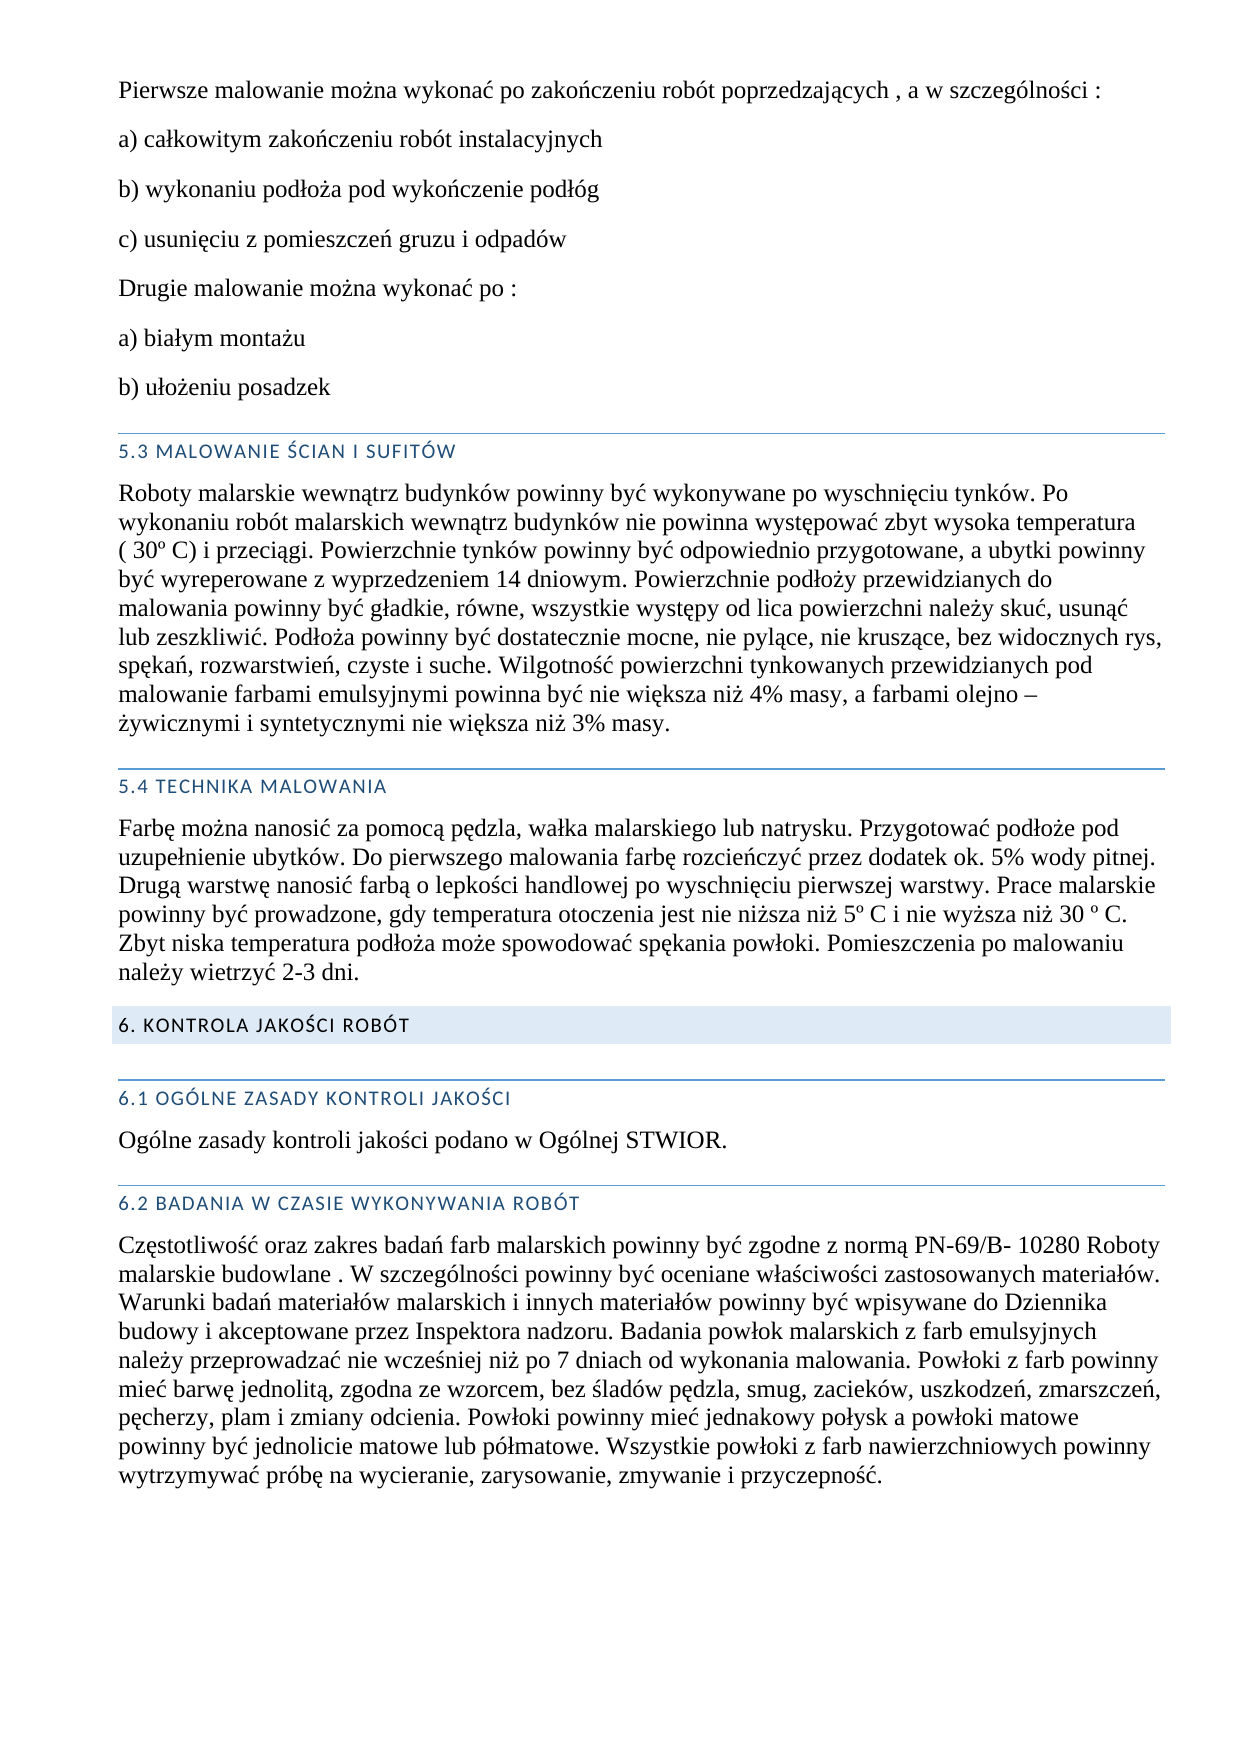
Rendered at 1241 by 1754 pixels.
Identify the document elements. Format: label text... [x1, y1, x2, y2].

subtitle 6.2 Badania w czasie wykonywania robót [118, 1186, 1165, 1216]
text b) wykonaniu podłoża pod wykończenie podłóg [118, 174, 1165, 203]
text b) ułożeniu posadzek [118, 372, 1165, 401]
text Pierwsze malowanie można wykonać po zakończeniu robót poprzedzających , a w szczególności : [118, 75, 1165, 104]
text Częstotliwość oraz zakres badań farb malarskich powinny być zgodne z normą PN-69/B- 10280 Roboty malarskie budowlane . W szczególności powinny być oceniane właściwości zastosowanych materiałów. Warunki badań materiałów malarskich i innych materiałów powinny być wpisywane do Dziennika budowy i akceptowane przez Inspektora nadzoru. Badania powłok malarskich z farb emulsyjnych należy przeprowadzać nie wcześniej niż po 7 dniach od wykonania malowania. Powłoki z farb powinny mieć barwę jednolitą, zgodna ze wzorcem, bez śladów pędzla, smug, zacieków, uszkodzeń, zmarszczeń, pęcherzy, plam i zmiany odcienia. Powłoki powinny mieć jednakowy połysk a powłoki matowe powinny być jednolicie matowe lub półmatowe. Wszystkie powłoki z farb nawierzchniowych powinny wytrzymywać próbę na wycieranie, zarysowanie, zmywanie i przyczepność. [118, 1230, 1165, 1489]
text Roboty malarskie wewnątrz budynków powinny być wykonywane po wyschnięciu tynków. Po wykonaniu robót malarskich wewnątrz budynków nie powinna występować zbyt wysoka temperatura ( 30º C) i przeciągi. Powierzchnie tynków powinny być odpowiednio przygotowane, a ubytki powinny być wyreperowane z wyprzedzeniem 14 dniowym. Powierzchnie podłoży przewidzianych do malowania powinny być gładkie, równe, wszystkie występy od lica powierzchni należy skuć, usunąć lub zeszkliwić. Podłoża powinny być dostatecznie mocne, nie pylące, nie kruszące, bez widocznych rys, spękań, rozwarstwień, czyste i suche. Wilgotność powierzchni tynkowanych przewidzianych pod malowanie farbami emulsyjnymi powinna być nie większa niż 4% masy, a farbami olejno – żywicznymi i syntetycznymi nie większa niż 3% masy. [118, 478, 1165, 737]
text a) całkowitym zakończeniu robót instalacyjnych [118, 124, 1165, 153]
text a) białym montażu [118, 323, 1165, 352]
subtitle 6.1 Ogólne zasady kontroli jakości [118, 1081, 1165, 1111]
text Ogólne zasady kontroli jakości podano w Ogólnej STWIOR. [118, 1125, 1165, 1153]
subtitle 6. KONTROLA JAKOŚCI ROBÓT [118, 1013, 1165, 1038]
subtitle 5.4 Technika malowania [118, 770, 1165, 799]
subtitle 5.3 Malowanie ścian i sufitów [118, 434, 1165, 464]
text Drugie malowanie można wykonać po : [118, 273, 1165, 302]
text Farbę można nanosić za pomocą pędzla, wałka malarskiego lub natrysku. Przygotować podłoże pod uzupełnienie ubytków. Do pierwszego malowania farbę rozcieńczyć przez dodatek ok. 5% wody pitnej. Drugą warstwę nanosić farbą o lepkości handlowej po wyschnięciu pierwszej warstwy. Prace malarskie powinny być prowadzone, gdy temperatura otoczenia jest nie niższa niż 5º C i nie wyższa niż 30 º C. Zbyt niska temperatura podłoża może spowodować spękania powłoki. Pomieszczenia po malowaniu należy wietrzyć 2-3 dni. [118, 813, 1165, 986]
text c) usunięciu z pomieszczeń gruzu i odpadów [118, 224, 1165, 252]
